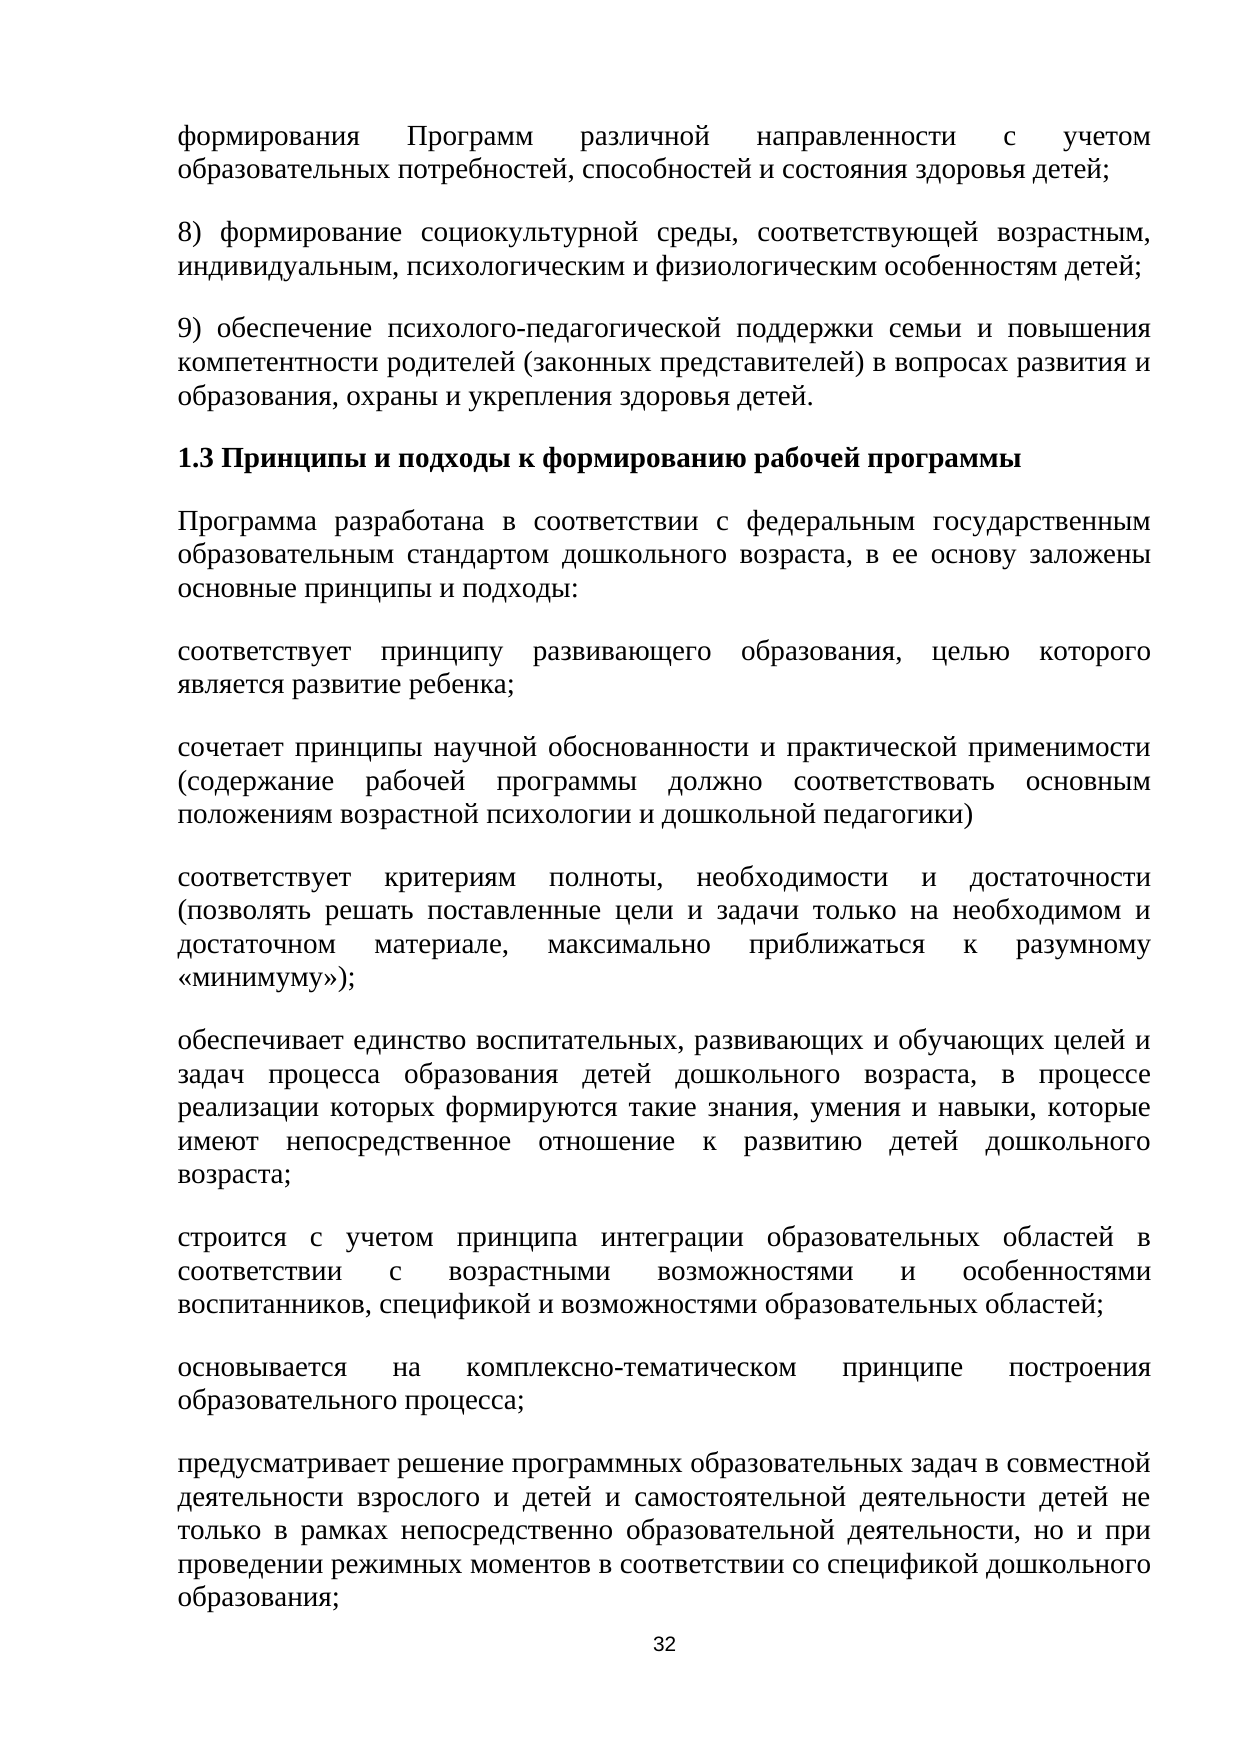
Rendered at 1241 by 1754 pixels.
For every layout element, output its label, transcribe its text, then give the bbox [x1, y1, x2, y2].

text 8) формирование социокультурной среды, соответствующей возрастным, индивидуальным, психологическим и физиологическим особенностям детей; [177, 214, 1152, 281]
text сочетает принципы научной обоснованности и практической применимости (содержание рабочей программы должно соответствовать основным положениям возрастной психологии и дошкольной педагогики) [177, 729, 1152, 830]
text соответствует принципу развивающего образования, целью которого является развитие ребенка; [177, 633, 1152, 700]
text Программа разработана в соответствии с федеральным государственным образовательным стандартом дошкольного возраста, в ее основу заложены основные принципы и подходы: [177, 503, 1152, 604]
text строится с учетом принципа интеграции образовательных областей в соответствии с возрастными возможностями и особенностями воспитанников, спецификой и возможностями образовательных областей; [177, 1219, 1152, 1320]
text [177, 118, 1152, 185]
text основывается на комплексно-тематическом принципе построения образовательного процесса; [177, 1349, 1152, 1416]
text обеспечивает единство воспитательных, развивающих и обучающих целей и задач процесса образования детей дошкольного возраста, в процессе реализации которых формируются такие знания, умения и навыки, которые имеют непосредственное отношение к развитию детей дошкольного возраста; [177, 1022, 1152, 1190]
text предусматривает решение программных образовательных задач в совместной деятельности взрослого и детей и самостоятельной деятельности детей не только в рамках непосредственно образовательной деятельности, но и при проведении режимных моментов в соответствии со спецификой дошкольного образования; [177, 1445, 1152, 1613]
text 9) обеспечение психолого-педагогической поддержки семьи и повышения компетентности родителей (законных представителей) в вопросах развития и образования, охраны и укрепления здоровья детей. [177, 311, 1152, 411]
text 1.3 Принципы и подходы к формированию рабочей программы [177, 440, 1152, 474]
text соответствует критериям полноты, необходимости и достаточности (позволять решать поставленные цели и задачи только на необходимом и достаточном материале, максимально приближаться к разумному «минимуму»); [177, 859, 1152, 993]
